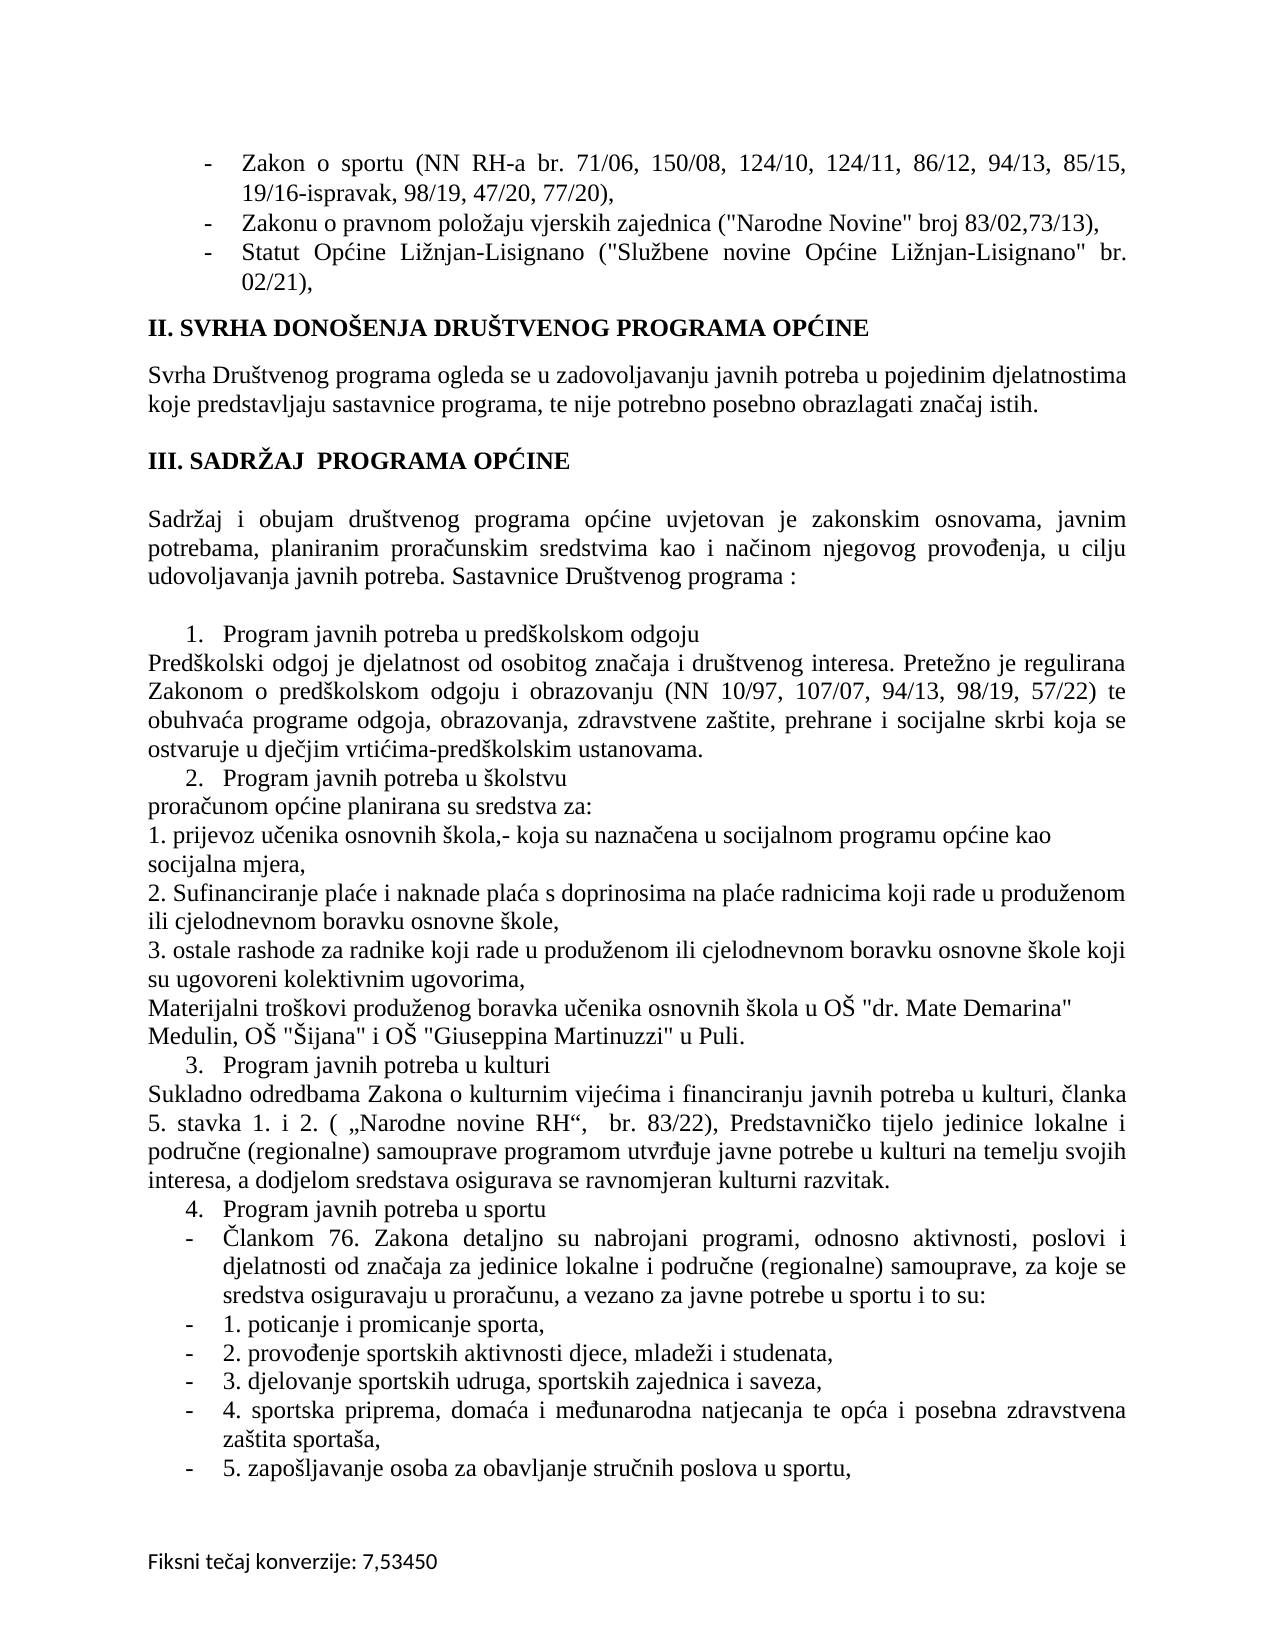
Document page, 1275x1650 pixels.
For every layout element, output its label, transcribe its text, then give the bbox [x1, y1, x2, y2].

list Program javnih potreba u predškolskom odgoju [185, 619, 1127, 648]
text Materijalni troškovi produženog boravka učenika osnovnih škola u OŠ "dr. Mate Demarina" Medulin, OŠ "Šijana" i OŠ "Giuseppina Martinuzzi" u Puli. [148, 993, 1127, 1050]
list 3. djelovanje sportskih udruga, sportskih zajednica i saveza, [185, 1366, 1127, 1395]
text II. SVRHA DONOŠENJA DRUŠTVENOG PROGRAMA OPĆINE [148, 313, 1127, 342]
text Svrha Društvenog programa ogleda se u zadovoljavanju javnih potreba u pojedinim djelatnostima koje predstavljaju sastavnice programa, te nije potrebno posebno obrazlagati značaj istih. [148, 360, 1127, 418]
list Člankom 76. Zakona detaljno su nabrojani programi, odnosno aktivnosti, poslovi i djelatnosti od značaja za jedinice lokalne i područne (regionalne) samouprave, za koje se sredstva osiguravaju u proračunu, a vezano za javne potrebe u sportu i to su: [185, 1223, 1127, 1309]
list 2. provođenje sportskih aktivnosti djece, mladeži i studenata, [185, 1338, 1127, 1366]
list Zakon o sportu (NN RH-a br. 71/06, 150/08, 124/10, 124/11, 86/12, 94/13, 85/15, 19/16-ispravak, 98/19, 47/20, 77/20), [204, 148, 1127, 206]
list Program javnih potreba u sportu [185, 1194, 1127, 1223]
list Statut Općine Ližnjan-Lisignano ("Službene novine Općine Ližnjan-Lisignano" br. 02/21), [204, 237, 1127, 295]
text Sadržaj i obujam društvenog programa općine uvjetovan je zakonskim osnovama, javnim potrebama, planiranim proračunskim sredstvima kao i načinom njegovog provođenja, u cilju udovoljavanja javnih potreba. Sastavnice Društvenog programa : [148, 504, 1127, 590]
list 5. zapošljavanje osoba za obavljanje stručnih poslova u sportu, [185, 1453, 1127, 1481]
list Program javnih potreba u kulturi [185, 1050, 1127, 1079]
list Zakonu o pravnom položaju vjerskih zajednica ("Narodne Novine" broj 83/02,73/13), [204, 208, 1127, 237]
text Sukladno odredbama Zakona o kulturnim vijećima i financiranju javnih potreba u kulturi, članka 5. stavka 1. i 2. ( „Narodne novine RH“, br. 83/22), Predstavničko tijelo jedinice lokalne i područne (regionalne) samouprave programom utvrđuje javne potrebe u kulturi na temelju svojih interesa, a dodjelom sredstava osigurava se ravnomjeran kulturni razvitak. [148, 1079, 1127, 1194]
list 4. sportska priprema, domaća i međunarodna natjecanja te opća i posebna zdravstvena zaštita sportaša, [185, 1395, 1127, 1453]
list Program javnih potreba u školstvu [185, 763, 1127, 791]
text III. SADRŽAJ PROGRAMA OPĆINE [148, 446, 1127, 475]
text Predškolski odgoj je djelatnost od osobitog značaja i društvenog interesa. Pretežno je regulirana Zakonom o predškolskom odgoju i obrazovanju (NN 10/97, 107/07, 94/13, 98/19, 57/22) te obuhvaća programe odgoja, obrazovanja, zdravstvene zaštite, prehrane i socijalne skrbi koja se ostvaruje u dječjim vrtićima-predškolskim ustanovama. [148, 648, 1127, 763]
list 1. poticanje i promicanje sporta, [185, 1309, 1127, 1338]
text proračunom općine planirana su sredstva za: 1. prijevoz učenika osnovnih škola,- koja su naznačena u socijalnom programu općine kao socijalna mjera, 2. Sufinanciranje plaće i naknade plaća s doprinosima na plaće radnicima koji rade u produženom ili cjelodnevnom boravku osnovne škole, 3. ostale rashode za radnike koji rade u produženom ili cjelodnevnom boravku osnovne škole koji su ugovoreni kolektivnim ugovorima, [148, 791, 1127, 993]
